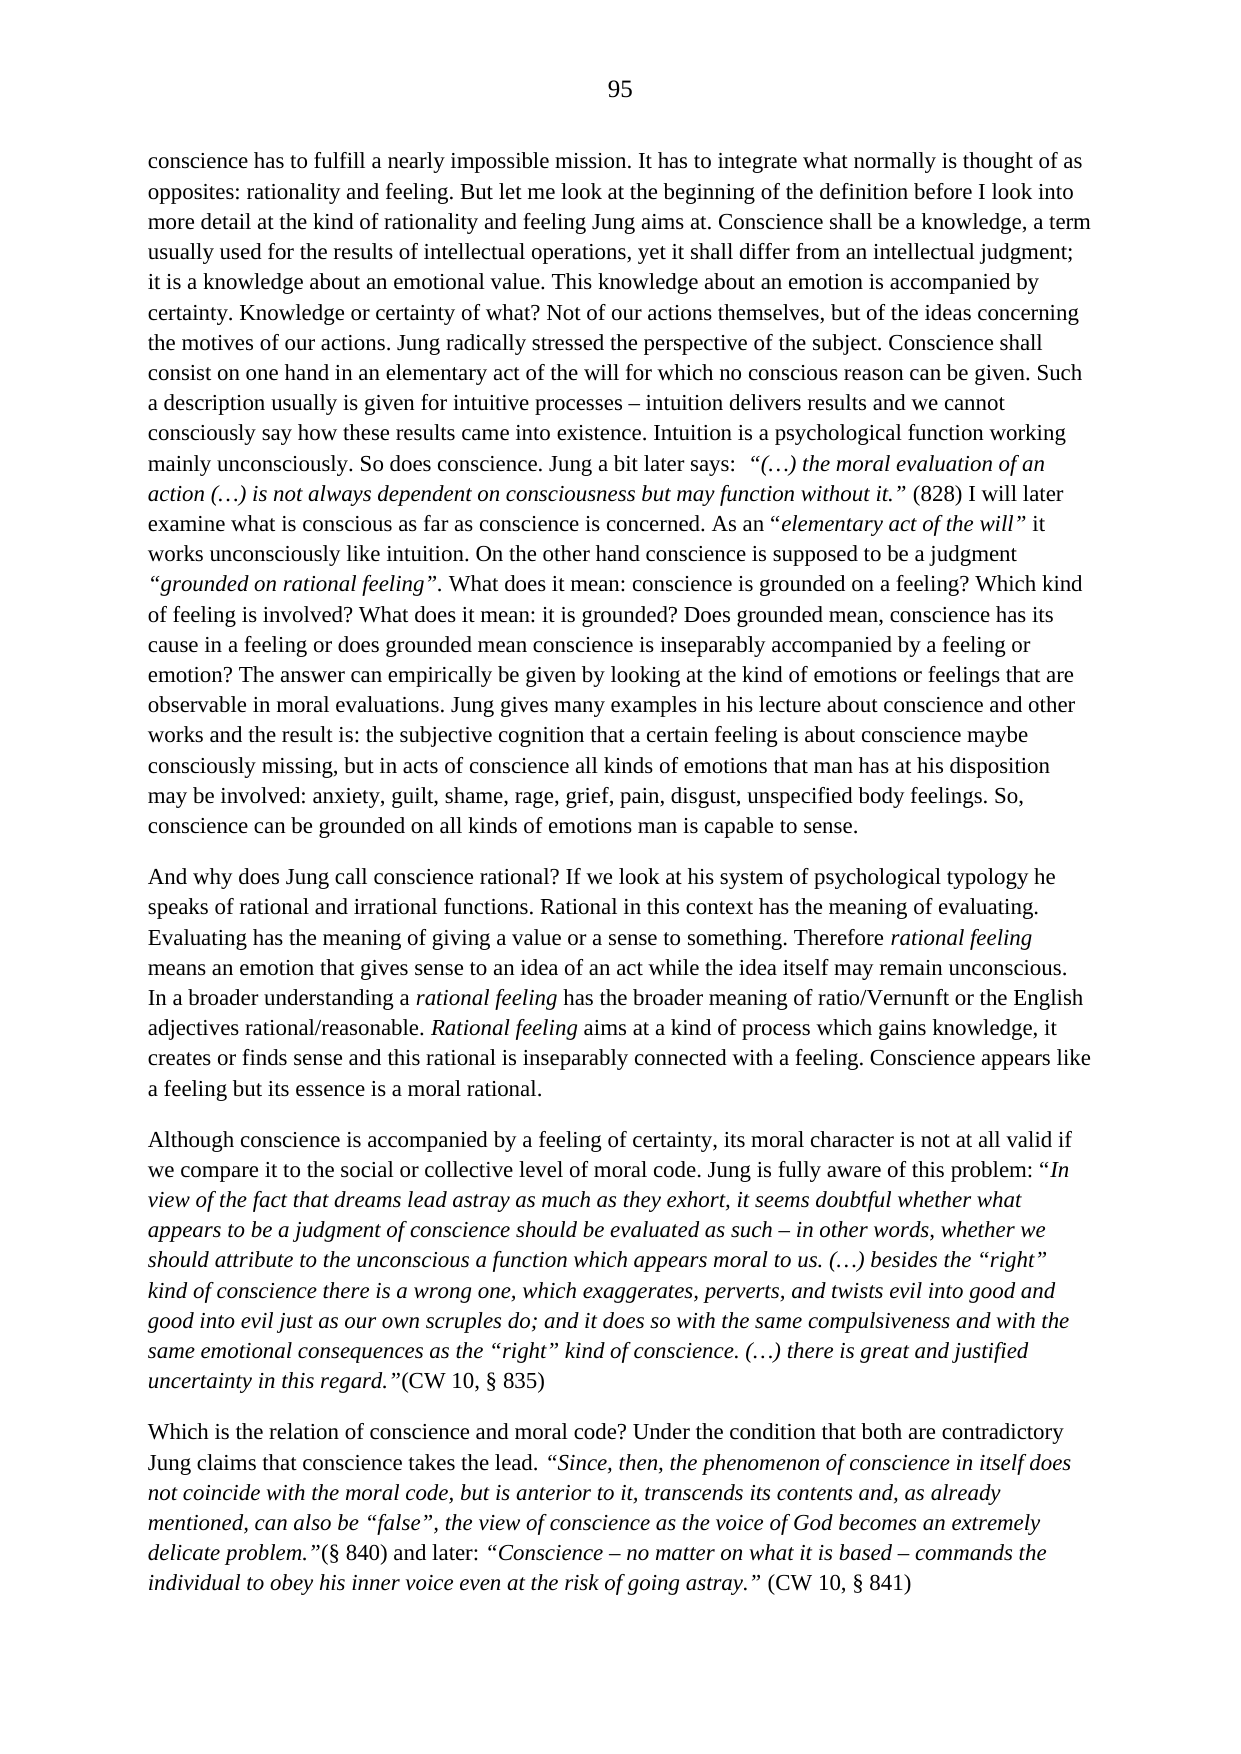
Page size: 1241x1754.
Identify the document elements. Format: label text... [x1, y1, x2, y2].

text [148, 148, 1093, 838]
text Although conscience is accompanied by a feeling of certainty, its moral character is not at all valid if we compare it to the social or collective level of moral code. Jung is fully aware of this problem: “In view of the fact that dreams lead astray as much as they exhort, it seems doubtful whether what appears to be a judgment of conscience should be evaluated as such – in other words, whether we should attribute to the unconscious a function which appears moral to us. (…) besides the “right” kind of conscience there is a wrong one, which exaggerates, perverts, and twists evil into good and good into evil just as our own scruples do; and it does so with the same compulsiveness and with the same emotional consequences as the “right” kind of conscience. (…) there is great and justified uncertainty in this regard.”(CW 10, § 835) [148, 1126, 1093, 1394]
text And why does Jung call conscience rational? If we look at his system of psychological typology he speaks of rational and irrational functions. Rational in this context has the meaning of evaluating. Evaluating has the meaning of giving a value or a sense to something. Therefore rational feeling means an emotion that gives sense to an idea of an act while the idea itself may remain unconscious. In a broader understanding a rational feeling has the broader meaning of ratio/Vernunft or the English adjectives rational/reasonable. Rational feeling aims at a kind of process which gains knowledge, it creates or finds sense and this rational is inseparably connected with a feeling. Conscience appears like a feeling but its essence is a moral rational. [148, 863, 1093, 1101]
text Which is the relation of conscience and moral code? Under the condition that both are contradictory Jung claims that conscience takes the lead. “Since, then, the phenomenon of conscience in itself does not coincide with the moral code, but is anterior to it, transcends its contents and, as already mentioned, can also be “false”, the view of conscience as the voice of God becomes an extremely delicate problem.”(§ 840) and later: “Conscience – no matter on what it is based – commands the individual to obey his inner voice even at the risk of going astray.” (CW 10, § 841) [148, 1418, 1093, 1596]
